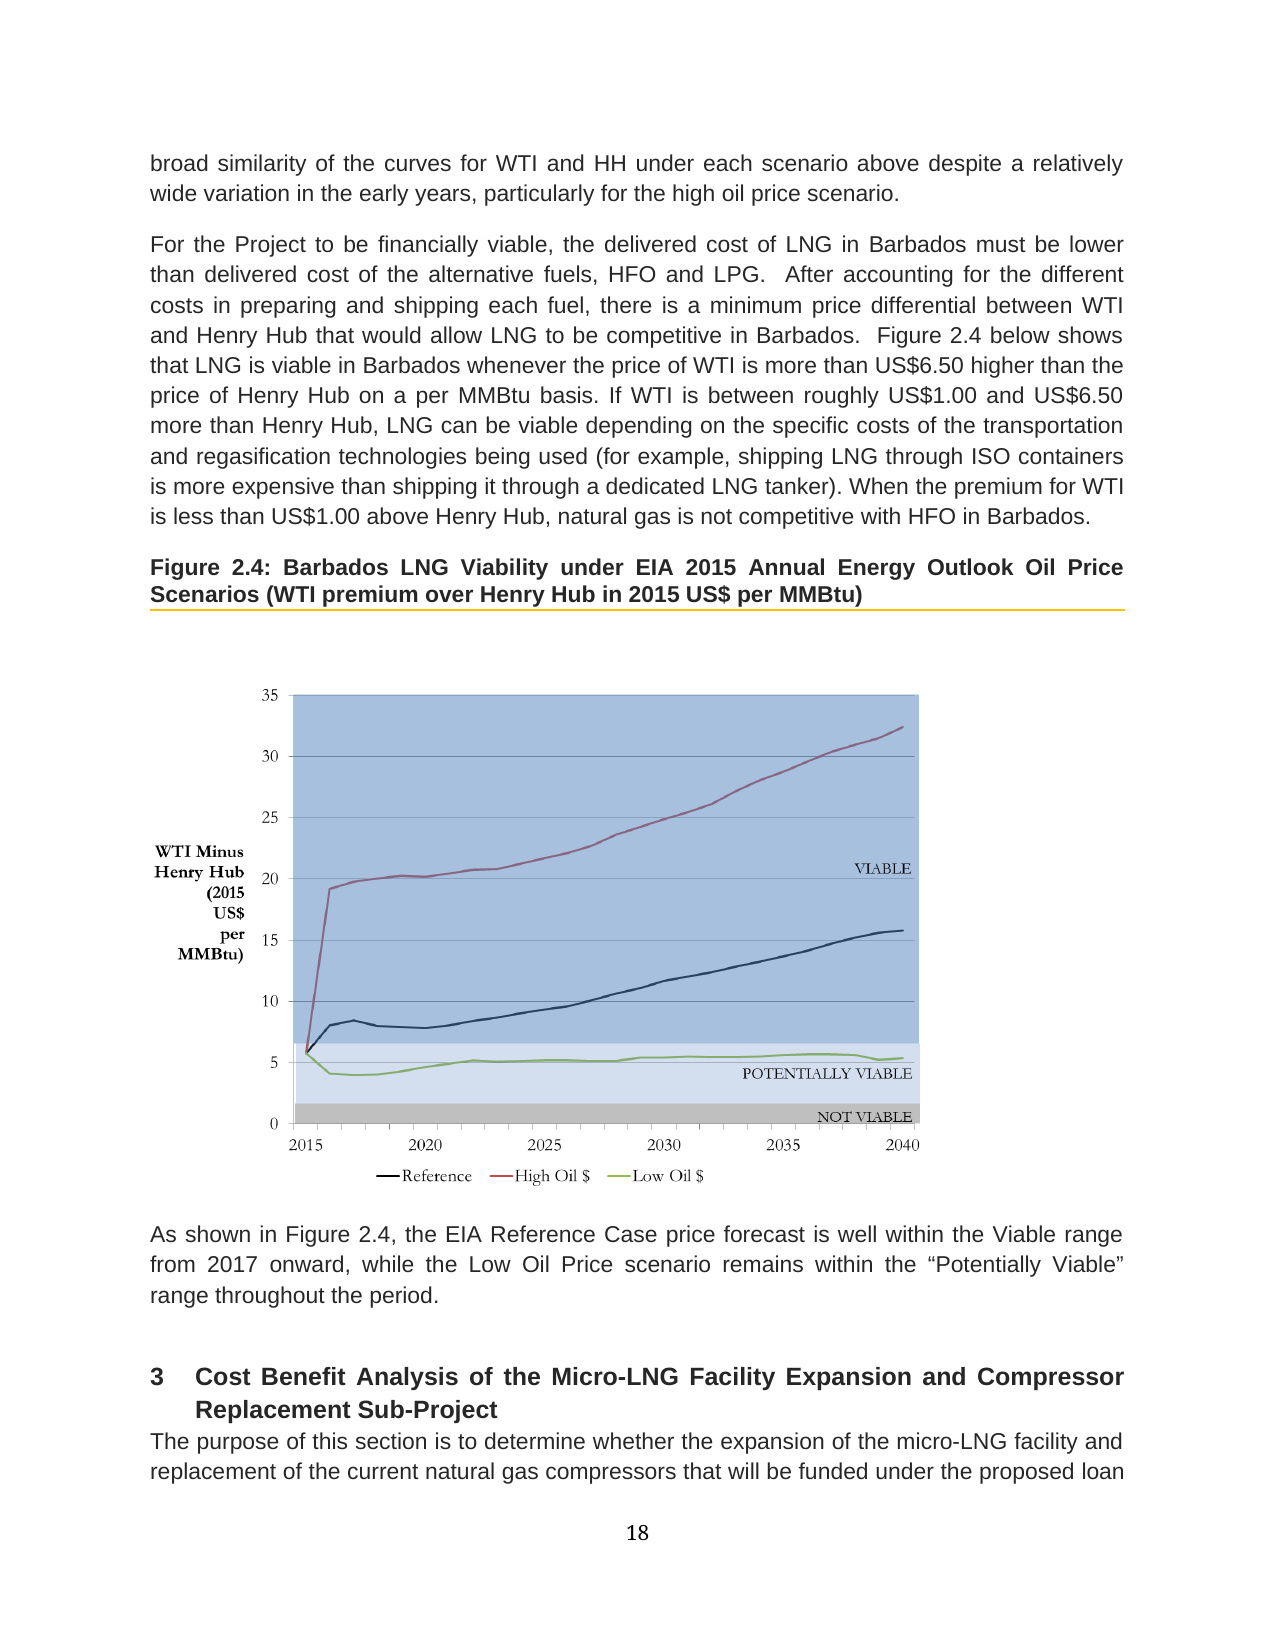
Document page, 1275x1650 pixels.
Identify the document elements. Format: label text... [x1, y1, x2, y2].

picture [150, 631, 927, 1196]
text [150, 150, 1125, 207]
subtitle Cost Benefit Analysis of the Micro-LNG Facility Expansion and Compressor Replacement Sub-Project [150, 1362, 1125, 1423]
text For the Project to be financially viable, the delivered cost of LNG in Barbados must be lower than delivered cost of the alternative fuels, HFO and LPG. After accounting for the different costs in preparing and shipping each fuel, there is a minimum price differential between WTI and Henry Hub that would allow LNG to be competitive in Barbados. Figure 2.4 below shows that LNG is viable in Barbados whenever the price of WTI is more than US$6.50 higher than the price of Henry Hub on a per MMBtu basis. If WTI is between roughly US$1.00 and US$6.50 more than Henry Hub, LNG can be viable depending on the specific costs of the transportation and regasification technologies being used (for example, shipping LNG through ISO containers is more expensive than shipping it through a dedicated LNG tanker). When the premium for WTI is less than US$1.00 above Henry Hub, natural gas is not competitive with HFO in Barbados. [150, 231, 1125, 529]
text Figure 2.4: Barbados LNG Viability under EIA 2015 Annual Energy Outlook Oil Price Scenarios (WTI premium over Henry Hub in 2015 US$ per MMBtu) [150, 554, 1125, 609]
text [150, 1428, 1125, 1484]
text As shown in Figure 2.4, the EIA Reference Case price forecast is well within the Viable range from 2017 onward, while the Low Oil Price scenario remains within the “Potentially Viable” range throughout the period. [150, 1221, 1125, 1308]
